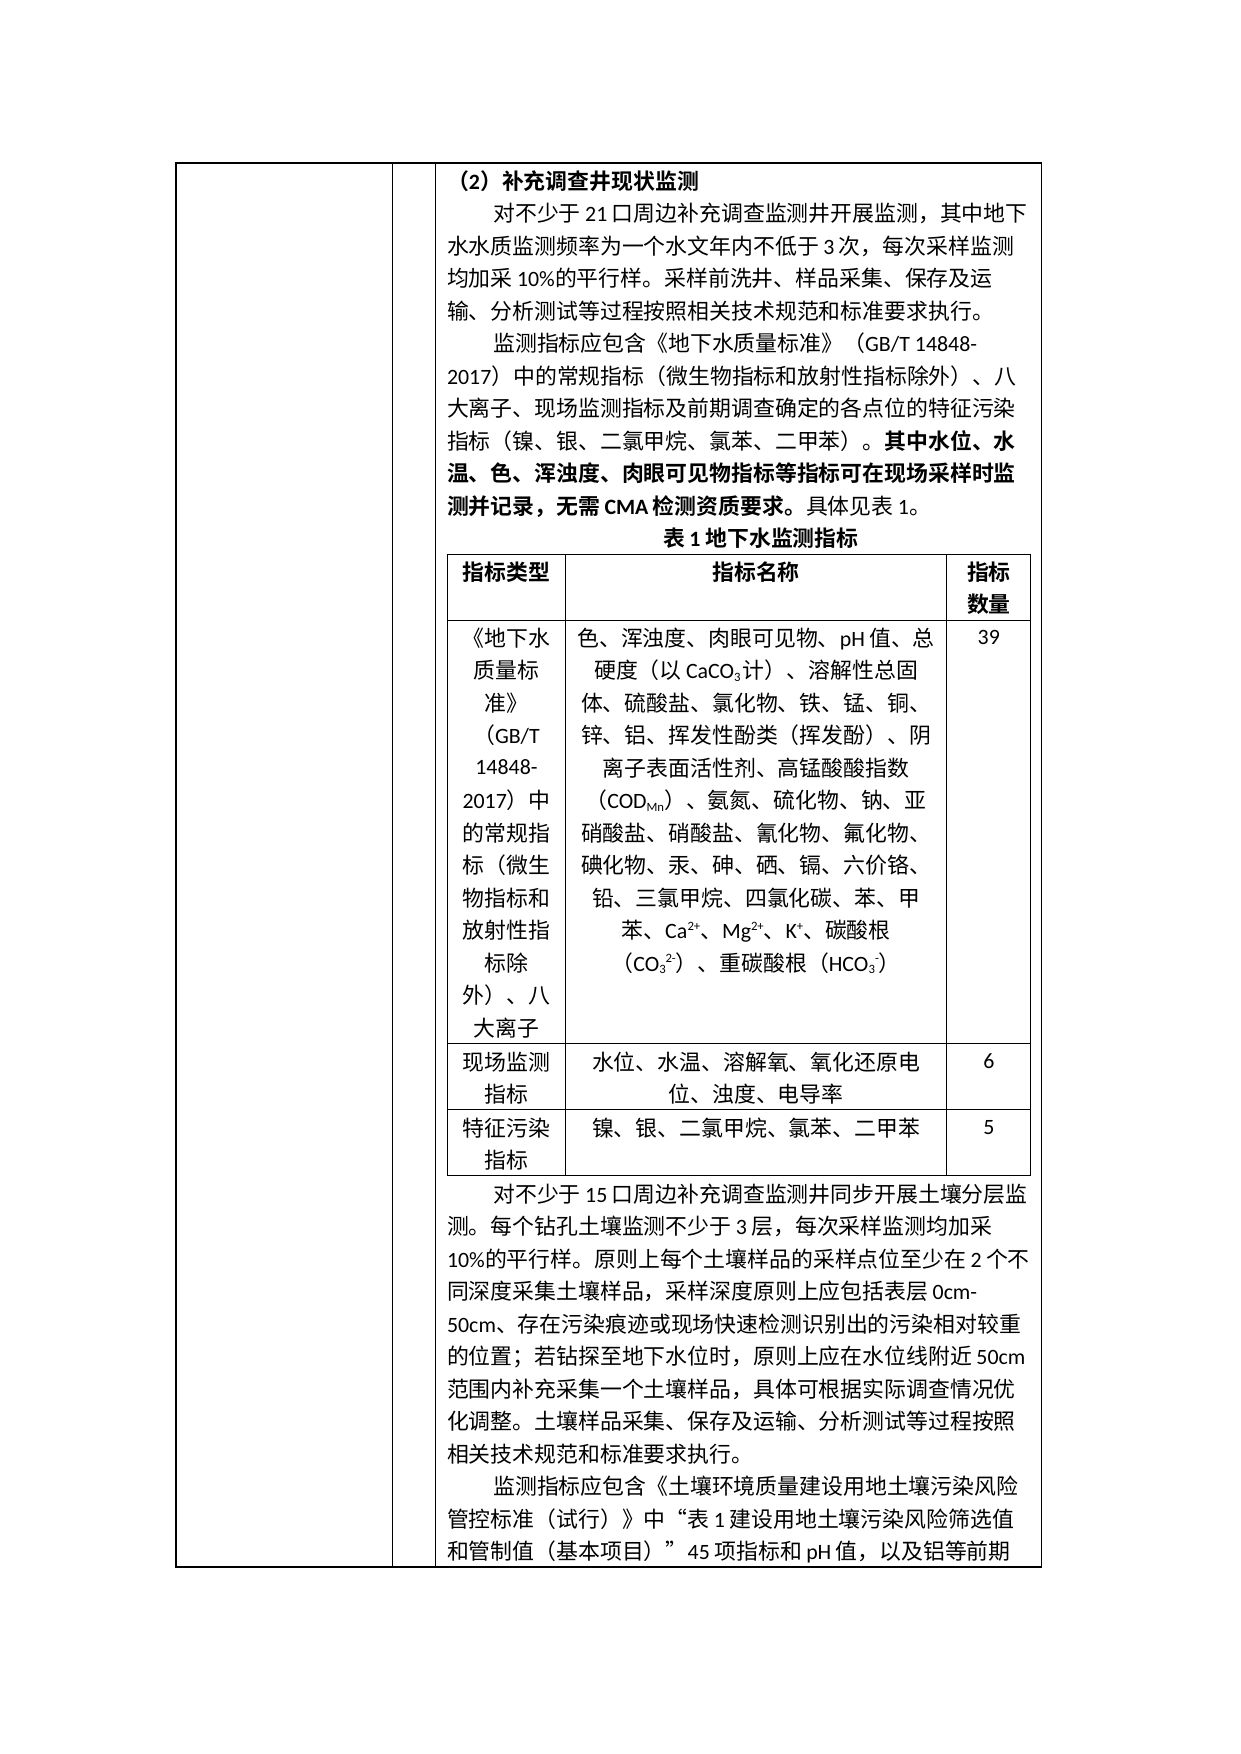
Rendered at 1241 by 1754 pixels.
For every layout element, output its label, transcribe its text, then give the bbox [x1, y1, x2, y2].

table_cell [177, 164, 392, 1566]
table_cell 1 [393, 164, 435, 1566]
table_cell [436, 164, 1041, 1566]
